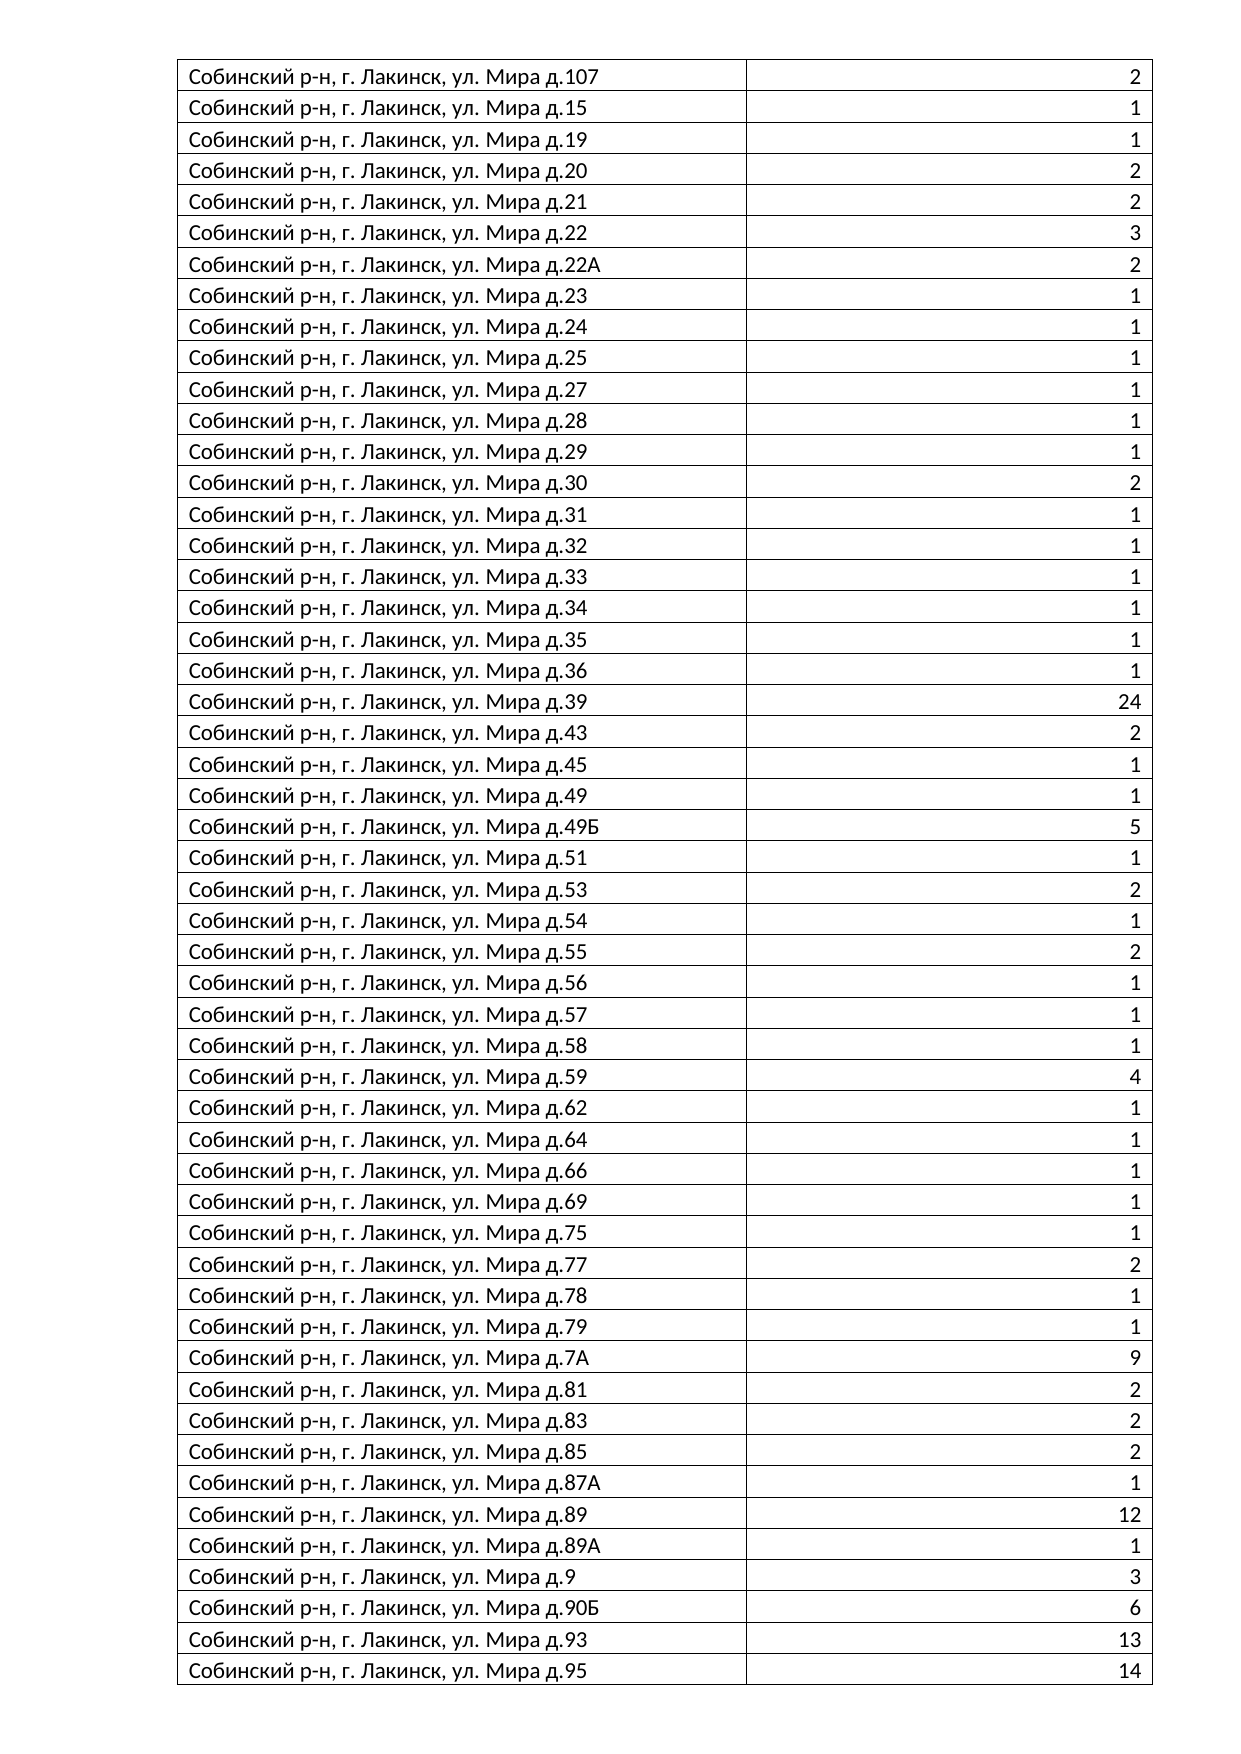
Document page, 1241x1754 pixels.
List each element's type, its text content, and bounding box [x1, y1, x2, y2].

table_cell 1 [747, 310, 1152, 340]
table_cell 24 [747, 685, 1152, 715]
table_cell 1 [747, 779, 1152, 809]
table_cell Собинский р-н, г. Лакинск, ул. Мира д.29 [178, 435, 746, 465]
table_cell Собинский р-н, г. Лакинск, ул. Мира д.49 [178, 779, 746, 809]
table_cell Собинский р-н, г. Лакинск, ул. Мира д.33 [178, 560, 746, 590]
table_cell Собинский р-н, г. Лакинск, ул. Мира д.107 [178, 60, 746, 90]
table_cell Собинский р-н, г. Лакинск, ул. Мира д.43 [178, 716, 746, 747]
table_cell 1 [747, 1279, 1152, 1309]
table_cell 1 [747, 498, 1152, 528]
table_cell Собинский р-н, г. Лакинск, ул. Мира д.15 [178, 91, 746, 122]
table_cell 1 [747, 91, 1152, 122]
table_cell Собинский р-н, г. Лакинск, ул. Мира д.45 [178, 748, 746, 778]
table_cell 2 [747, 248, 1152, 278]
table_cell 2 [747, 935, 1152, 965]
table_cell 1 [747, 623, 1152, 653]
table_cell 1 [747, 904, 1152, 934]
table_cell 1 [747, 1154, 1152, 1184]
table_cell Собинский р-н, г. Лакинск, ул. Мира д.77 [178, 1248, 746, 1278]
table_cell Собинский р-н, г. Лакинск, ул. Мира д.89А [178, 1529, 746, 1559]
table_cell Собинский р-н, г. Лакинск, ул. Мира д.21 [178, 185, 746, 215]
table_cell 1 [747, 1310, 1152, 1340]
table_cell 2 [747, 1435, 1152, 1465]
table_cell 2 [747, 1404, 1152, 1434]
table_cell Собинский р-н, г. Лакинск, ул. Мира д.36 [178, 654, 746, 684]
table_cell 1 [747, 560, 1152, 590]
table_cell 1 [747, 373, 1152, 403]
table_cell 2 [747, 154, 1152, 184]
table_cell Собинский р-н, г. Лакинск, ул. Мира д.56 [178, 966, 746, 997]
table_cell Собинский р-н, г. Лакинск, ул. Мира д.85 [178, 1435, 746, 1465]
table_cell 2 [747, 1248, 1152, 1278]
table_cell Собинский р-н, г. Лакинск, ул. Мира д.22А [178, 248, 746, 278]
table_cell Собинский р-н, г. Лакинск, ул. Мира д.78 [178, 1279, 746, 1309]
table_cell Собинский р-н, г. Лакинск, ул. Мира д.83 [178, 1404, 746, 1434]
table_cell 1 [747, 529, 1152, 559]
table_cell Собинский р-н, г. Лакинск, ул. Мира д.25 [178, 341, 746, 372]
table_cell 1 [747, 123, 1152, 153]
table_cell Собинский р-н, г. Лакинск, ул. Мира д.64 [178, 1123, 746, 1153]
table_cell Собинский р-н, г. Лакинск, ул. Мира д.22 [178, 216, 746, 247]
table_cell Собинский р-н, г. Лакинск, ул. Мира д.54 [178, 904, 746, 934]
table_cell 1 [747, 404, 1152, 434]
table_cell Собинский р-н, г. Лакинск, ул. Мира д.19 [178, 123, 746, 153]
table_cell 2 [747, 716, 1152, 747]
table_cell 3 [747, 216, 1152, 247]
table_cell Собинский р-н, г. Лакинск, ул. Мира д.24 [178, 310, 746, 340]
table_cell Собинский р-н, г. Лакинск, ул. Мира д.39 [178, 685, 746, 715]
table_cell Собинский р-н, г. Лакинск, ул. Мира д.69 [178, 1185, 746, 1215]
table_cell Собинский р-н, г. Лакинск, ул. Мира д.27 [178, 373, 746, 403]
table_cell 14 [747, 1654, 1152, 1684]
table_cell Собинский р-н, г. Лакинск, ул. Мира д.51 [178, 841, 746, 872]
table_cell 1 [747, 435, 1152, 465]
table_cell Собинский р-н, г. Лакинск, ул. Мира д.31 [178, 498, 746, 528]
table_cell Собинский р-н, г. Лакинск, ул. Мира д.55 [178, 935, 746, 965]
table_cell 1 [747, 998, 1152, 1028]
table_cell 2 [747, 185, 1152, 215]
table_cell Собинский р-н, г. Лакинск, ул. Мира д.87А [178, 1466, 746, 1497]
table_cell Собинский р-н, г. Лакинск, ул. Мира д.7А [178, 1341, 746, 1372]
table_cell Собинский р-н, г. Лакинск, ул. Мира д.62 [178, 1091, 746, 1122]
table_cell Собинский р-н, г. Лакинск, ул. Мира д.58 [178, 1029, 746, 1059]
table_cell Собинский р-н, г. Лакинск, ул. Мира д.66 [178, 1154, 746, 1184]
table_cell 1 [747, 1123, 1152, 1153]
table_cell 12 [747, 1498, 1152, 1528]
table_cell 1 [747, 341, 1152, 372]
table_cell 9 [747, 1341, 1152, 1372]
table_cell 3 [747, 1560, 1152, 1590]
table_cell 2 [747, 466, 1152, 497]
table_cell Собинский р-н, г. Лакинск, ул. Мира д.81 [178, 1373, 746, 1403]
table_cell 6 [747, 1591, 1152, 1622]
table_cell 2 [747, 60, 1152, 90]
table_cell 13 [747, 1623, 1152, 1653]
table_cell 1 [747, 841, 1152, 872]
table_cell Собинский р-н, г. Лакинск, ул. Мира д.75 [178, 1216, 746, 1247]
table_cell Собинский р-н, г. Лакинск, ул. Мира д.53 [178, 873, 746, 903]
table_cell Собинский р-н, г. Лакинск, ул. Мира д.90Б [178, 1591, 746, 1622]
table_cell 1 [747, 748, 1152, 778]
table_cell 1 [747, 1029, 1152, 1059]
table_cell Собинский р-н, г. Лакинск, ул. Мира д.95 [178, 1654, 746, 1684]
table_cell Собинский р-н, г. Лакинск, ул. Мира д.79 [178, 1310, 746, 1340]
table_cell Собинский р-н, г. Лакинск, ул. Мира д.30 [178, 466, 746, 497]
table_cell Собинский р-н, г. Лакинск, ул. Мира д.32 [178, 529, 746, 559]
table_cell Собинский р-н, г. Лакинск, ул. Мира д.28 [178, 404, 746, 434]
table_cell 4 [747, 1060, 1152, 1090]
table_cell 5 [747, 810, 1152, 840]
table_cell Собинский р-н, г. Лакинск, ул. Мира д.35 [178, 623, 746, 653]
table_cell Собинский р-н, г. Лакинск, ул. Мира д.34 [178, 591, 746, 622]
table_cell Собинский р-н, г. Лакинск, ул. Мира д.59 [178, 1060, 746, 1090]
table_cell 2 [747, 1373, 1152, 1403]
table_cell Собинский р-н, г. Лакинск, ул. Мира д.57 [178, 998, 746, 1028]
table_cell 1 [747, 654, 1152, 684]
table_cell 1 [747, 1466, 1152, 1497]
table_cell Собинский р-н, г. Лакинск, ул. Мира д.89 [178, 1498, 746, 1528]
table_cell Собинский р-н, г. Лакинск, ул. Мира д.49Б [178, 810, 746, 840]
table_cell Собинский р-н, г. Лакинск, ул. Мира д.9 [178, 1560, 746, 1590]
table_cell 1 [747, 591, 1152, 622]
table_cell Собинский р-н, г. Лакинск, ул. Мира д.23 [178, 279, 746, 309]
table_cell Собинский р-н, г. Лакинск, ул. Мира д.93 [178, 1623, 746, 1653]
table_cell 1 [747, 1216, 1152, 1247]
table_cell 2 [747, 873, 1152, 903]
table_cell 1 [747, 1185, 1152, 1215]
table_cell Собинский р-н, г. Лакинск, ул. Мира д.20 [178, 154, 746, 184]
table_cell 1 [747, 1091, 1152, 1122]
table_cell 1 [747, 966, 1152, 997]
table_cell 1 [747, 279, 1152, 309]
table_cell 1 [747, 1529, 1152, 1559]
